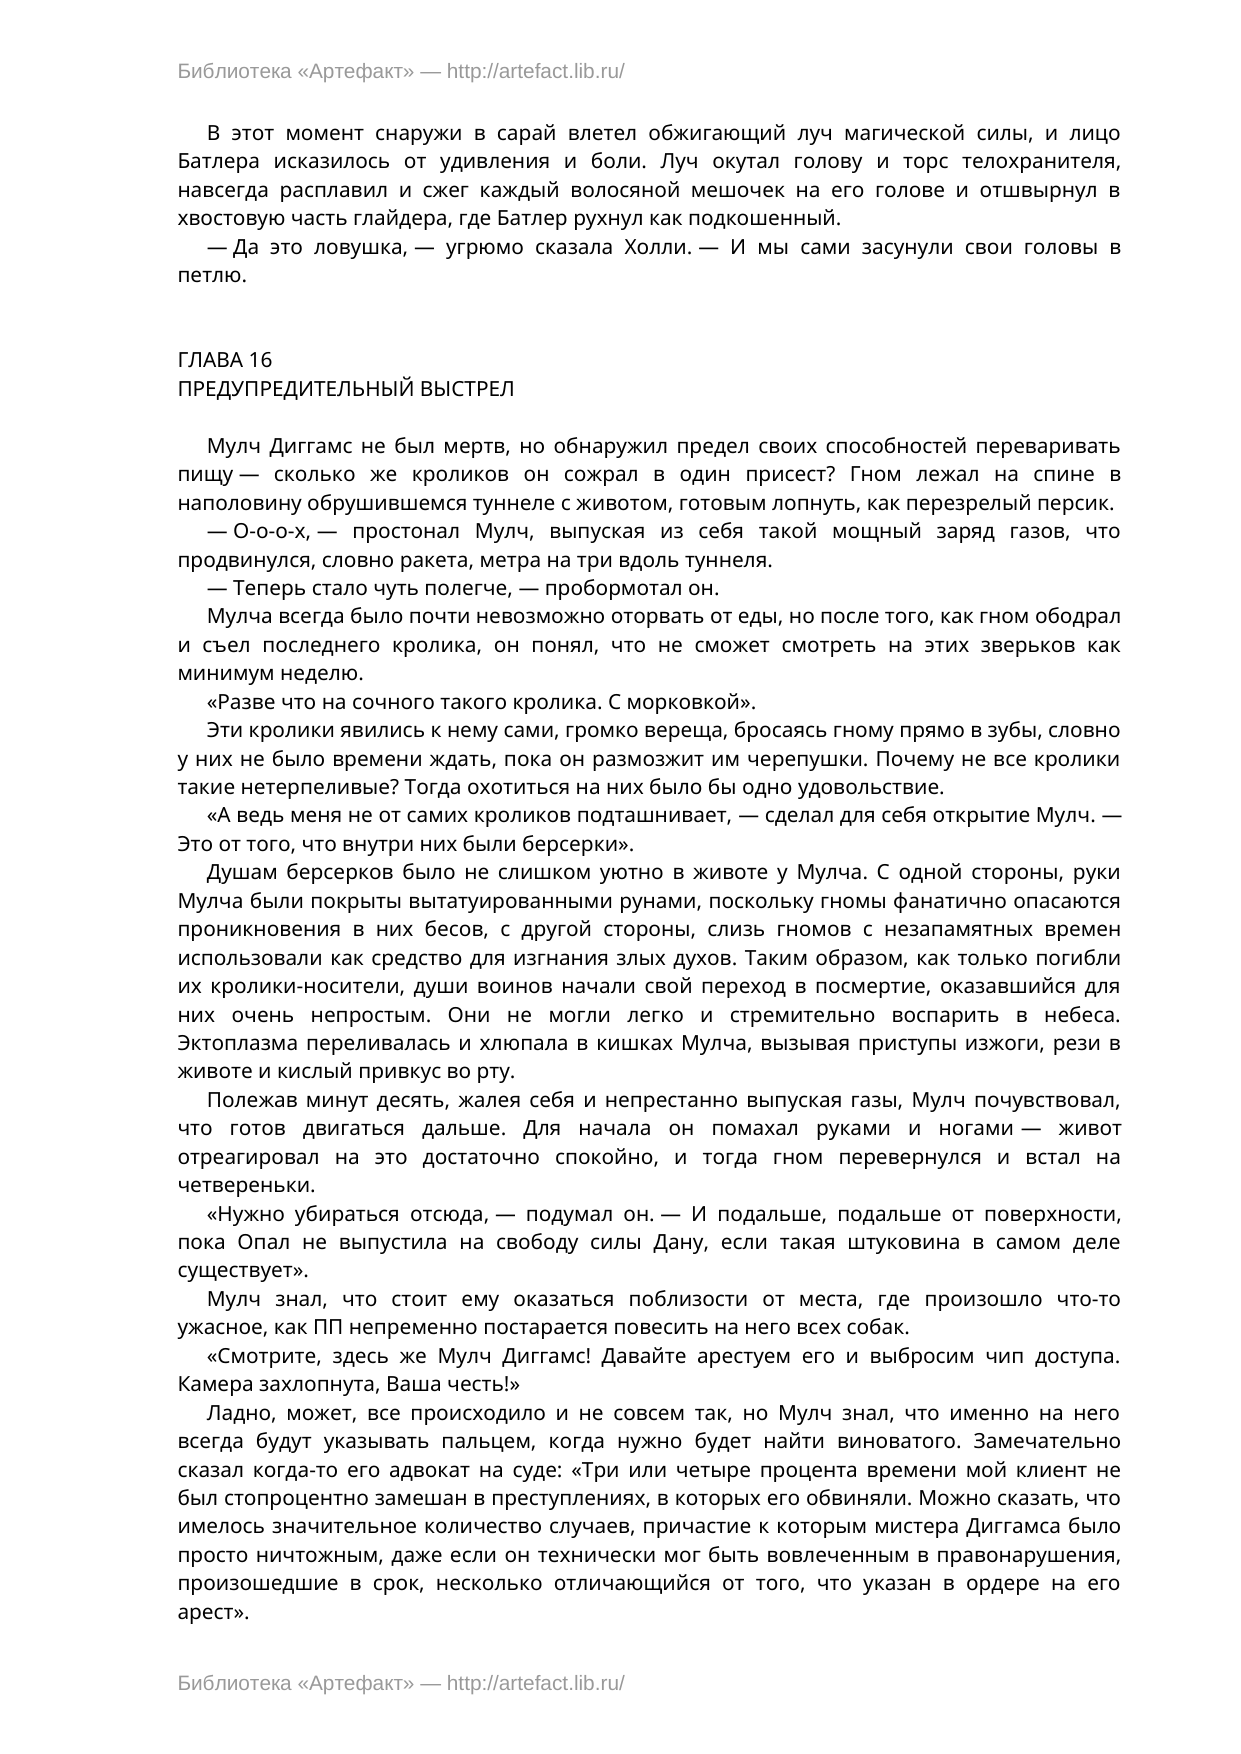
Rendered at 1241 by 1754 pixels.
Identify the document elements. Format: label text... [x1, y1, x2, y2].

text «Разве что на сочного такого кролика. С морковкой». [177, 687, 1122, 715]
text — О-о-о-х, — простонал Мулч, выпуская из себя такой мощный заряд газов, что продвинулся, словно ракета, метра на три вдоль туннеля. [177, 516, 1122, 573]
text «Смотрите, здесь же Мулч Диггамс! Давайте арестуем его и выбросим чип доступа. Камера захлопнута, Ваша честь!» [177, 1341, 1122, 1398]
text «А ведь меня не от самих кроликов подташнивает, — сделал для себя открытие Мулч. — Это от того, что внутри них были берсерки». [177, 801, 1122, 857]
text — Да это ловушка, — угрюмо сказала Холли. — И мы сами засунули свои головы в петлю. [177, 232, 1122, 289]
text Мулча всегда было почти невозможно оторвать от еды, но после того, как гном ободрал и съел последнего кролика, он понял, что не сможет смотреть на этих зверьков как минимум неделю. [177, 602, 1122, 687]
text Мулч Диггамс не был мертв, но обнаружил предел своих способностей переваривать пищу — сколько же кроликов он сожрал в один присест? Гном лежал на спине в наполовину обрушившемся туннеле с животом, готовым лопнуть, как перезрелый персик. [177, 431, 1122, 516]
text В этот момент снаружи в сарай влетел обжигающий луч магической силы, и лицо Батлера исказилось от удивления и боли. Луч окутал голову и торс телохранителя, навсегда расплавил и сжег каждый волосяной мешочек на его голове и отшвырнул в хвостовую часть глайдера, где Батлер рухнул как подкошенный. [177, 118, 1122, 232]
text «Нужно убираться отсюда, — подумал он. — И подальше, подальше от поверхности, пока Опал не выпустила на свободу силы Дану, если такая штуковина в самом деле существует». [177, 1199, 1122, 1284]
text Душам берсерков было не слишком уютно в животе у Мулча. С одной стороны, руки Мулча были покрыты вытатуированными рунами, поскольку гномы фанатично опасаются проникновения в них бесов, с другой стороны, слизь гномов с незапамятных времен использовали как средство для изгнания злых духов. Таким образом, как только погибли их кролики-носители, души воинов начали свой переход в посмертие, оказавшийся для них очень непростым. Они не могли легко и стремительно воспарить в небеса. Эктоплазма переливалась и хлюпала в кишках Мулча, вызывая приступы изжоги, рези в животе и кислый привкус во рту. [177, 857, 1122, 1085]
text Ладно, может, все происходило и не совсем так, но Мулч знал, что именно на него всегда будут указывать пальцем, когда нужно будет найти виноватого. Замечательно сказал когда-то его адвокат на суде: «Три или четыре процента времени мой клиент не был стопроцентно замешан в преступлениях, в которых его обвиняли. Можно сказать, что имелось значительное количество случаев, причастие к которым мистера Диггамса было просто ничтожным, даже если он технически мог быть вовлеченным в правонарушения, произошедшие в срок, несколько отличающийся от того, что указан в ордере на его арест». [177, 1398, 1122, 1625]
subtitle ГЛАВА 16 [177, 346, 1122, 374]
text Полежав минут десять, жалея себя и непрестанно выпуская газы, Мулч почувствовал, что готов двигаться дальше. Для начала он помахал руками и ногами — живот отреагировал на это достаточно спокойно, и тогда гном перевернулся и встал на четвереньки. [177, 1085, 1122, 1199]
text Мулч знал, что стоит ему оказаться поблизости от места, где произошло что-то ужасное, как ПП непременно постарается повесить на него всех собак. [177, 1284, 1122, 1341]
subtitle ПРЕДУПРЕДИТЕЛЬНЫЙ ВЫСТРЕЛ [177, 374, 1122, 402]
text — Теперь стало чуть полегче, — пробормотал он. [177, 573, 1122, 602]
text Эти кролики явились к нему сами, громко вереща, бросаясь гному прямо в зубы, словно у них не было времени ждать, пока он размозжит им черепушки. Почему не все кролики такие нетерпеливые? Тогда охотиться на них было бы одно удовольствие. [177, 715, 1122, 801]
